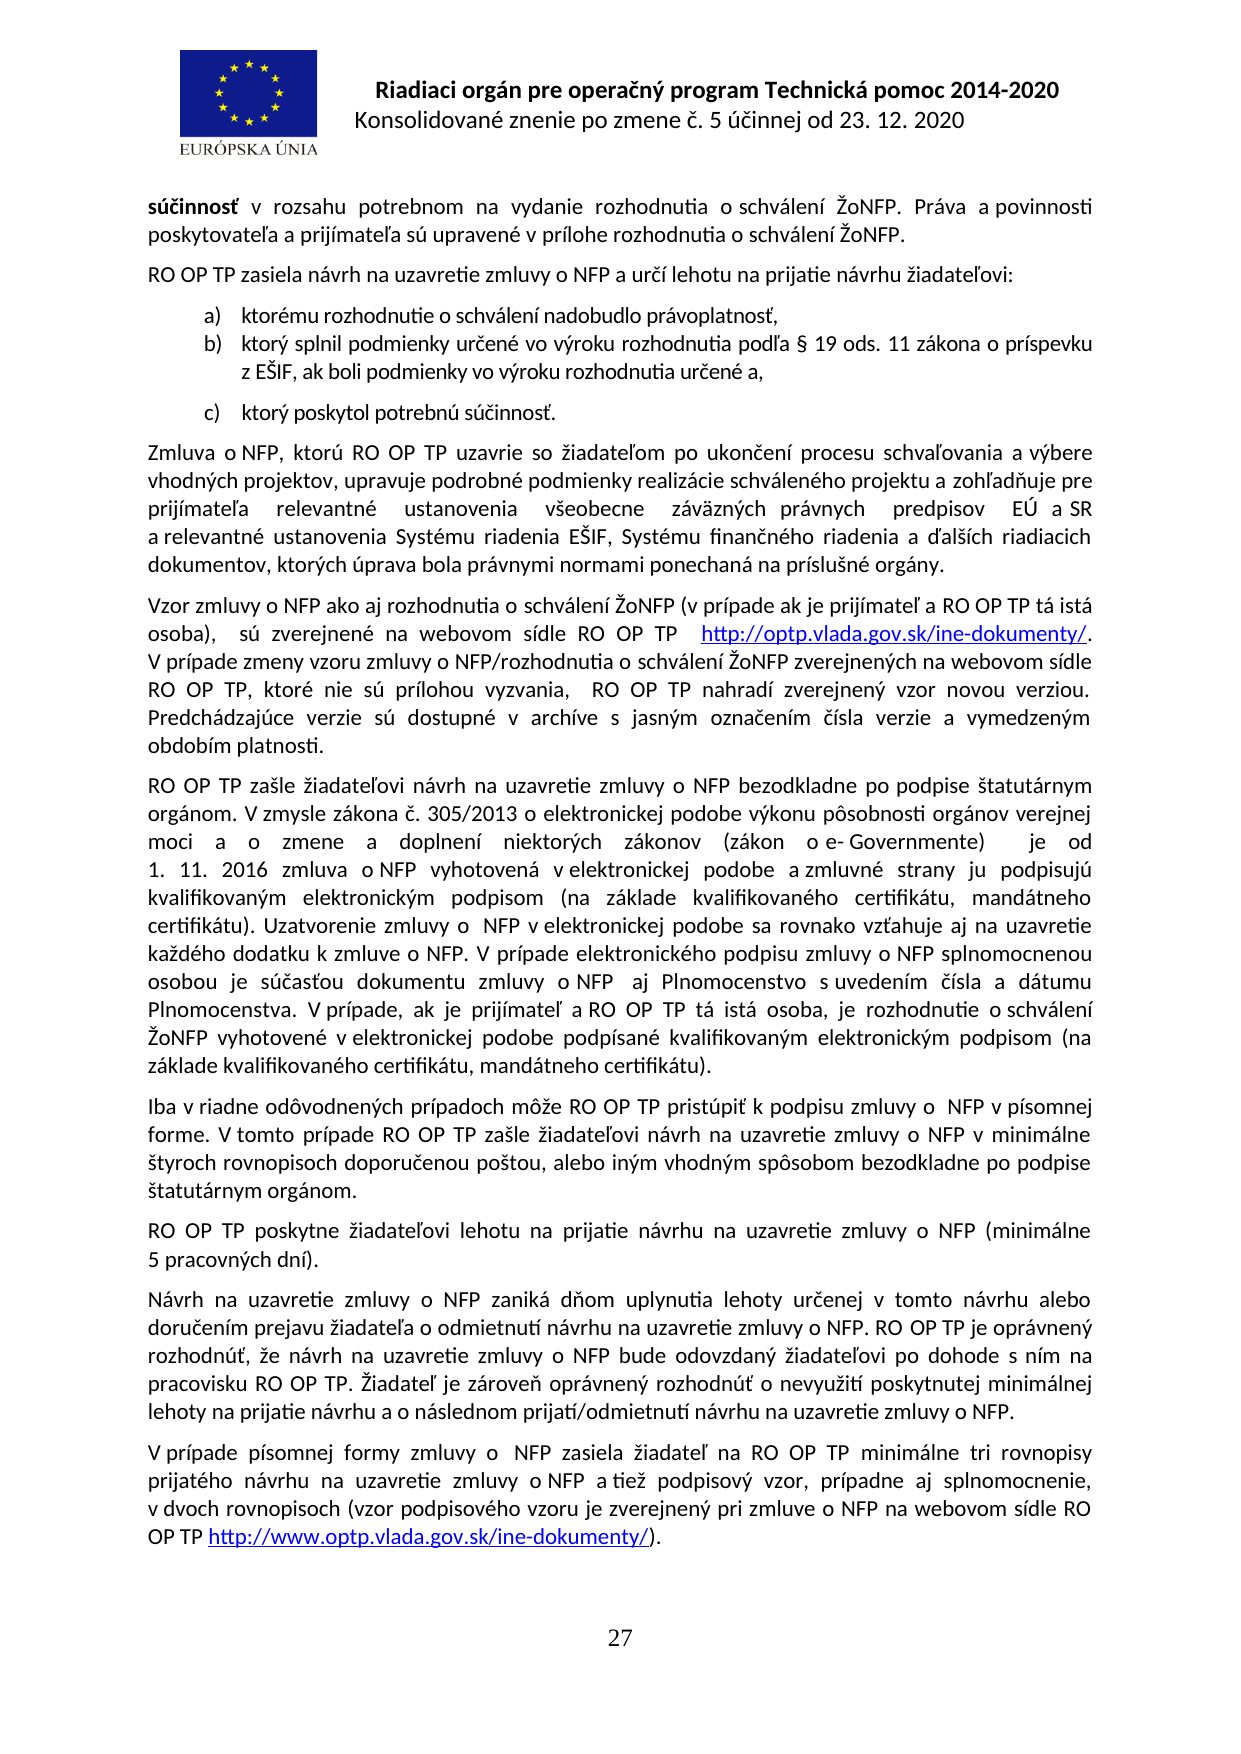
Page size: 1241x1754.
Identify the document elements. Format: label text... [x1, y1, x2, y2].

text Vzor zmluvy o NFP ako aj rozhodnutia o schválení ŽoNFP (v prípade ak je prijímateľ a RO OP TP tá istá osoba), sú zverejnené na webovom sídle RO OP TP http://optp.vlada.gov.sk/ine-dokumenty/. V prípade zmeny vzoru zmluvy o NFP/rozhodnutia o schválení ŽoNFP zverejnených na webovom sídle RO OP TP, ktoré nie sú prílohou vyzvania, RO OP TP nahradí zverejnený vzor novou verziou. Predchádzajúce verzie sú dostupné v archíve s jasným označením čísla verzie a vymedzeným obdobím platnosti. [148, 591, 1093, 759]
text V prípade písomnej formy zmluvy o NFP zasiela žiadateľ na RO OP TP minimálne tri rovnopisy prijatého návrhu na uzavretie zmluvy o NFP a tiež podpisový vzor, prípadne aj splnomocnenie, v dvoch rovnopisoch (vzor podpisového vzoru je zverejnený pri zmluve o NFP na webovom sídle RO OP TP http://www.optp.vlada.gov.sk/ine-dokumenty/). [148, 1438, 1093, 1550]
list ktorý splnil podmienky určené vo výroku rozhodnutia podľa § 19 ods. 11 zákona o príspevku z EŠIF, ak boli podmienky vo výroku rozhodnutia určené a, [204, 329, 1093, 385]
text Zmluva o NFP, ktorú RO OP TP uzavrie so žiadateľom po ukončení procesu schvaľovania a výbere vhodných projektov, upravuje podrobné podmienky realizácie schváleného projektu a zohľadňuje pre prijímateľa relevantné ustanovenia všeobecne záväzných právnych predpisov EÚ a SR a relevantné ustanovenia Systému riadenia EŠIF, Systému finančného riadenia a ďalších riadiacich dokumentov, ktorých úprava bola právnymi normami ponechaná na príslušné orgány. [148, 438, 1093, 578]
list ktorému rozhodnutie o schválení nadobudlo právoplatnosť, [204, 301, 1093, 329]
picture [179, 50, 318, 155]
text RO OP TP poskytne žiadateľovi lehotu na prijatie návrhu na uzavretie zmluvy o NFP (minimálne 5 pracovných dní). [148, 1217, 1093, 1273]
text Návrh na uzavretie zmluvy o NFP zaniká dňom uplynutia lehoty určenej v tomto návrhu alebo doručením prejavu žiadateľa o odmietnutí návrhu na uzavretie zmluvy o NFP. RO OP TP je oprávnený rozhodnúť, že návrh na uzavretie zmluvy o NFP bude odovzdaný žiadateľovi po dohode s ním na pracovisku RO OP TP. Žiadateľ je zároveň oprávnený rozhodnúť o nevyužití poskytnutej minimálnej lehoty na prijatie návrhu a o následnom prijatí/odmietnutí návrhu na uzavretie zmluvy o NFP. [148, 1285, 1093, 1425]
text RO OP TP zasiela návrh na uzavretie zmluvy o NFP a určí lehotu na prijatie návrhu žiadateľovi: [148, 261, 1093, 288]
text RO OP TP zašle žiadateľovi návrh na uzavretie zmluvy o NFP bezodkladne po podpise štatutárnym orgánom. V zmysle zákona č. 305/2013 o elektronickej podobe výkonu pôsobnosti orgánov verejnej moci a o zmene a doplnení niektorých zákonov (zákon o e- Governmente) je od 1. 11. 2016 zmluva o NFP vyhotovená v elektronickej podobe a zmluvné strany ju podpisujú kvalifikovaným elektronickým podpisom (na základe kvalifikovaného certifikátu, mandátneho certifikátu). Uzatvorenie zmluvy o NFP v elektronickej podobe sa rovnako vzťahuje aj na uzavretie každého dodatku k zmluve o NFP. V prípade elektronického podpisu zmluvy o NFP splnomocnenou osobou je súčasťou dokumentu zmluvy o NFP aj Plnomocenstvo s uvedením čísla a dátumu Plnomocenstva. V prípade, ak je prijímateľ a RO OP TP tá istá osoba, je rozhodnutie o schválení ŽoNFP vyhotovené v elektronickej podobe podpísané kvalifikovaným elektronickým podpisom (na základe kvalifikovaného certifikátu, mandátneho certifikátu). [148, 771, 1093, 1079]
list ktorý poskytol potrebnú súčinnosť. [204, 398, 1093, 426]
text Iba v riadne odôvodnených prípadoch môže RO OP TP pristúpiť k podpisu zmluvy o NFP v písomnej forme. V tomto prípade RO OP TP zašle žiadateľovi návrh na uzavretie zmluvy o NFP v minimálne štyroch rovnopisoch doporučenou poštou, alebo iným vhodným spôsobom bezodkladne po podpise štatutárnym orgánom. [148, 1092, 1093, 1204]
